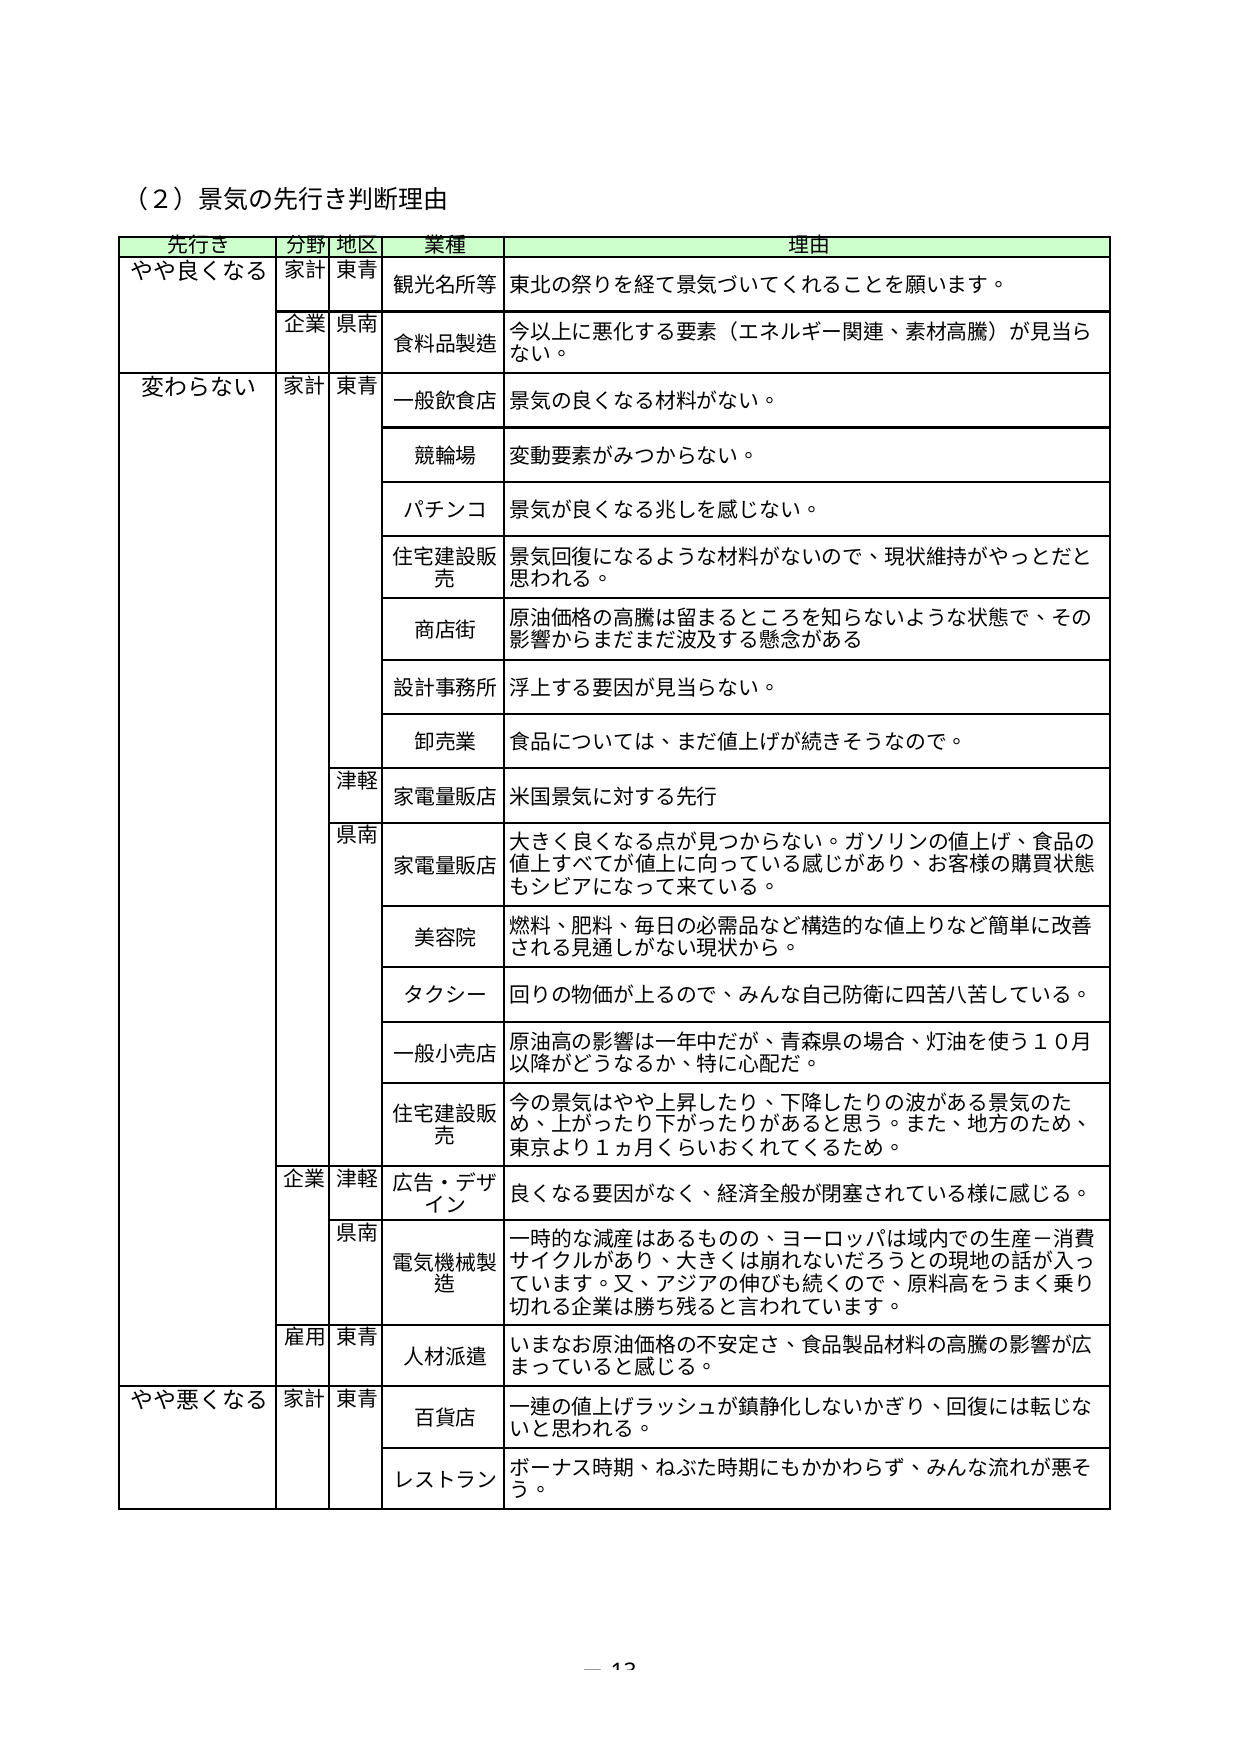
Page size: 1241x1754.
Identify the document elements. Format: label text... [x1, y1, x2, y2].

table_cell 家電量販店 [383, 769, 503, 822]
table_cell 一般飲食店 [383, 374, 503, 426]
text （２）景気の先行き判断理由 [123, 181, 1136, 216]
table_header 地区 [330, 238, 381, 256]
table_header 理由 [505, 238, 1109, 256]
table_cell 食品については、まだ値上げが続きそうなので。 [505, 715, 1109, 767]
table_cell 東青 [330, 1387, 381, 1508]
table_header 分野 [277, 238, 328, 256]
table_cell 燃料、肥料、毎日の必需品など構造的な値上りなど簡単に改善される見通しがない現状から。 [505, 907, 1109, 966]
table_cell 米国景気に対する先行 [505, 769, 1109, 822]
table_header 先行き [120, 238, 275, 256]
table_cell 設計事務所 [383, 661, 503, 713]
table_cell パチンコ [383, 483, 503, 535]
table_cell 東青 [330, 1326, 381, 1385]
table_cell 一連の値上げラッシュが鎮静化しないかぎり、回復には転じないと思われる。 [505, 1387, 1109, 1447]
table_cell 東北の祭りを経て景気づいてくれることを願います。 [505, 258, 1109, 310]
table_cell 回りの物価が上るので、みんな自己防衛に四苦八苦している。 [505, 968, 1109, 1021]
table_cell 商店街 [383, 599, 503, 658]
table_cell 変動要素がみつからない。 [505, 429, 1109, 481]
table_cell 企業 [277, 313, 328, 372]
table_cell 景気の良くなる材料がない。 [505, 374, 1109, 426]
table_cell 良くなる要因がなく、経済全般が閉塞されている様に感じる。 [505, 1167, 1109, 1219]
table_cell 変わらない [120, 374, 275, 1385]
table_cell 浮上する要因が見当らない。 [505, 661, 1109, 713]
table_cell 景気回復になるような材料がないので、現状維持がやっとだと思われる。 [505, 537, 1109, 597]
table_cell 百貨店 [383, 1387, 503, 1447]
table_cell 東青 [330, 258, 381, 310]
table_cell 大きく良くなる点が見つからない。ガソリンの値上げ、食品の値上すべてが値上に向っている感じがあり、お客様の購買状態もシビアになって来ている。 [505, 824, 1109, 904]
table_cell 住宅建設販売 [383, 1084, 503, 1165]
table_cell 一般小売店 [383, 1023, 503, 1082]
table_cell 企業 [277, 1167, 328, 1323]
table_header 業種 [383, 238, 503, 256]
table_cell 人材派遣 [383, 1326, 503, 1385]
table_cell 津軽 [330, 1167, 381, 1219]
table_cell 県南 [330, 313, 381, 372]
table_cell 今以上に悪化する要素（エネルギー関連、素材高騰）が見当らない。 [505, 313, 1109, 372]
table_cell 競輪場 [383, 429, 503, 481]
table_cell やや悪くなる [120, 1387, 275, 1508]
table_cell 原油価格の高騰は留まるところを知らないような状態で、その影響からまだまだ波及する懸念がある [505, 599, 1109, 658]
table_cell やや良くなる [120, 258, 275, 372]
table_cell 一時的な減産はあるものの、ヨーロッパは域内での生産－消費サイクルがあり、大きくは崩れないだろうとの現地の話が入っています。又、アジアの伸びも続くので、原料高をうまく乗り切れる企業は勝ち残ると言われています。 [505, 1221, 1109, 1323]
table_cell 今の景気はやや上昇したり、下降したりの波がある景気のた め、上がったり下がったりがあると思う。また、地方のため、東京より１ヵ月くらいおくれてくるため。 [505, 1084, 1109, 1165]
table_cell 美容院 [383, 907, 503, 966]
table_cell ボーナス時期、ねぶた時期にもかかわらず、みんな流れが悪そう。 [505, 1449, 1109, 1508]
table_cell 原油高の影響は一年中だが、青森県の場合、灯油を使う１０月以降がどうなるか、特に心配だ。 [505, 1023, 1109, 1082]
table_cell 家計 [277, 374, 328, 1165]
table_cell レストラン [383, 1449, 503, 1508]
table_cell 電気機械製造 [383, 1221, 503, 1323]
table_cell 家計 [277, 1387, 328, 1508]
table_cell 家電量販店 [383, 824, 503, 904]
table_cell 広告・デザイン [383, 1167, 503, 1219]
table_cell 家計 [277, 258, 328, 310]
table_cell 観光名所等 [383, 258, 503, 310]
table_cell 津軽 [330, 769, 381, 822]
table_cell 県南 [330, 1221, 381, 1323]
table_cell 食料品製造 [383, 313, 503, 372]
table_cell 卸売業 [383, 715, 503, 767]
table_cell いまなお原油価格の不安定さ、食品製品材料の高騰の影響が広まっていると感じる。 [505, 1326, 1109, 1385]
table_cell 住宅建設販売 [383, 537, 503, 597]
table_cell 県南 [330, 824, 381, 1165]
table_cell タクシー [383, 968, 503, 1021]
table_cell 雇用 [277, 1326, 328, 1385]
table_cell 東青 [330, 374, 381, 767]
table_cell 景気が良くなる兆しを感じない。 [505, 483, 1109, 535]
